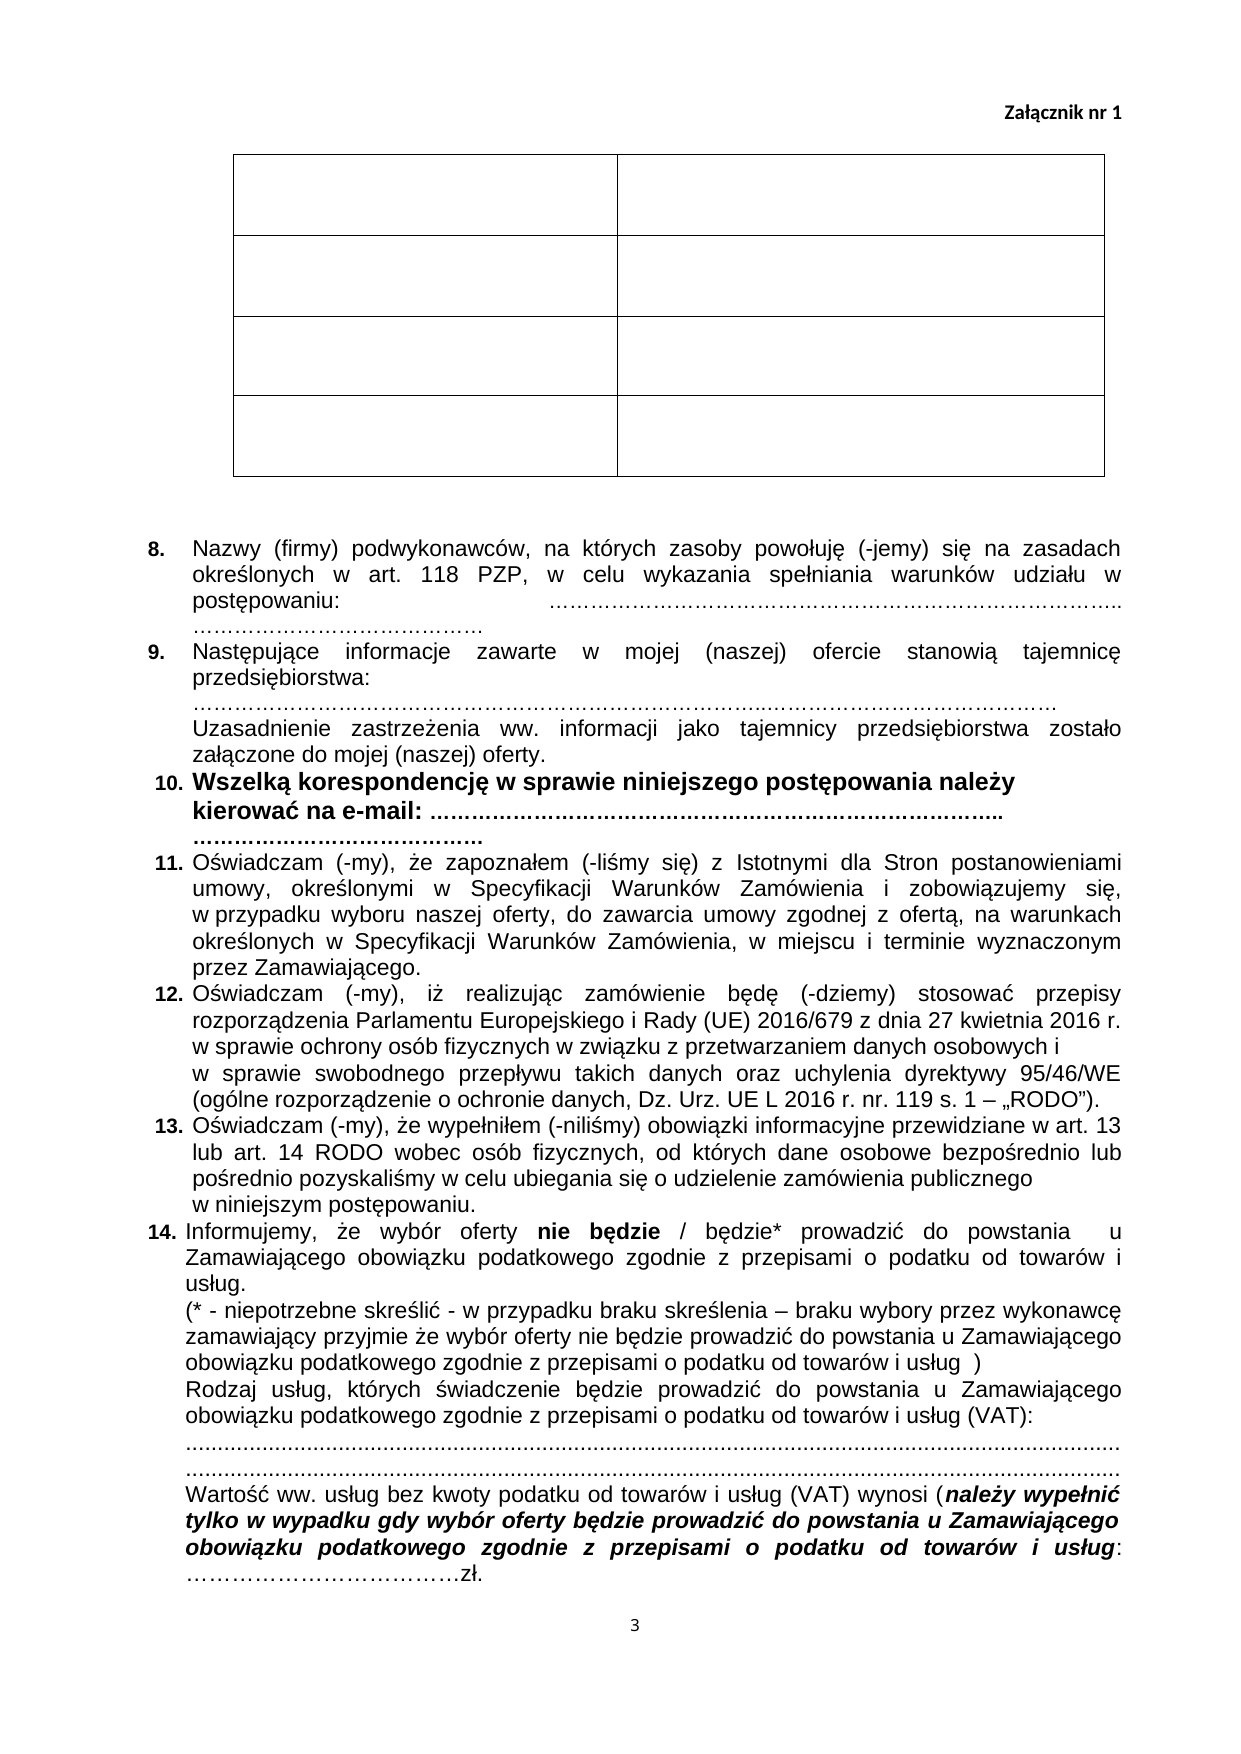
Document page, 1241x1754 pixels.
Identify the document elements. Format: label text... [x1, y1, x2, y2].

list Nazwy (firmy) podwykonawców, na których zasoby powołuję (-jemy) się na zasadach określonych w art. 118 PZP, w celu wykazania spełniania warunków udziału w postępowaniu: ………………………………………………………………………..…………………………………… [148, 535, 1122, 638]
table_cell [618, 317, 1104, 395]
list Następujące informacje zawarte w mojej (naszej) ofercie stanowią tajemnicę przedsiębiorstwa: [148, 638, 1122, 691]
table_cell [618, 236, 1104, 316]
list Oświadczam (-my), iż realizując zamówienie będę (-dziemy) stosować przepisy rozporządzenia Parlamentu Europejskiego i Rady (UE) 2016/679 z dnia 27 kwietnia 2016 r. w sprawie ochrony osób fizycznych w związku z przetwarzaniem danych osobowych i w sprawie swobodnego przepływu takich danych oraz uchylenia dyrektywy 95/46/WE (ogólne rozporządzenie o ochronie danych, Dz. Urz. UE L 2016 r. nr. 119 s. 1 – „RODO”). [154, 980, 1122, 1112]
text Uzasadnienie zastrzeżenia ww. informacji jako tajemnicy przedsiębiorstwa zostało załączone do mojej (naszej) oferty. [192, 714, 1122, 767]
table_cell [234, 236, 617, 316]
text ...................................................................................................................................................................................................................................................................................................... [185, 1428, 1122, 1481]
text Rodzaj usług, których świadczenie będzie prowadzić do powstania u Zamawiającego obowiązku podatkowego zgodnie z przepisami o podatku od towarów i usług (VAT): [185, 1376, 1122, 1428]
list Wszelką korespondencję w sprawie niniejszego postępowania należy kierować na e-mail: ………………………………………………………………………..…………………………………… [154, 767, 1122, 849]
text Wartość ww. usług bez kwoty podatku od towarów i usług (VAT) wynosi (należy wypełnić tylko w wypadku gdy wybór oferty będzie prowadzić do powstania u Zamawiającego obowiązku podatkowego zgodnie z przepisami o podatku od towarów i usług: ………………………………zł. [185, 1481, 1122, 1587]
list Informujemy, że wybór oferty nie będzie / będzie* prowadzić do powstania u Zamawiającego obowiązku podatkowego zgodnie z przepisami o podatku od towarów i usług. [148, 1218, 1122, 1297]
text ………………………………………………………………………..…………………………………… [192, 691, 1122, 714]
text (* - niepotrzebne skreślić - w przypadku braku skreślenia – braku wybory przez wykonawcę zamawiający przyjmie że wybór oferty nie będzie prowadzić do powstania u Zamawiającego obowiązku podatkowego zgodnie z przepisami o podatku od towarów i usług ) [185, 1297, 1122, 1376]
list Oświadczam (-my), że zapoznałem (-liśmy się) z Istotnymi dla Stron postanowieniami umowy, określonymi w Specyfikacji Warunków Zamówienia i zobowiązujemy się, w przypadku wyboru naszej oferty, do zawarcia umowy zgodnej z ofertą, na warunkach określonych w Specyfikacji Warunków Zamówienia, w miejscu i terminie wyznaczonym przez Zamawiającego. [154, 849, 1122, 980]
table_cell [618, 155, 1104, 234]
table_cell [618, 396, 1104, 476]
list Oświadczam (-my), że wypełniłem (-niliśmy) obowiązki informacyjne przewidziane w art. 13 lub art. 14 RODO wobec osób fizycznych, od których dane osobowe bezpośrednio lub pośrednio pozyskaliśmy w celu ubiegania się o udzielenie zamówienia publicznego w niniejszym postępowaniu. [154, 1112, 1122, 1218]
table_cell [234, 396, 617, 476]
table_cell [234, 155, 617, 234]
table_cell [234, 317, 617, 395]
